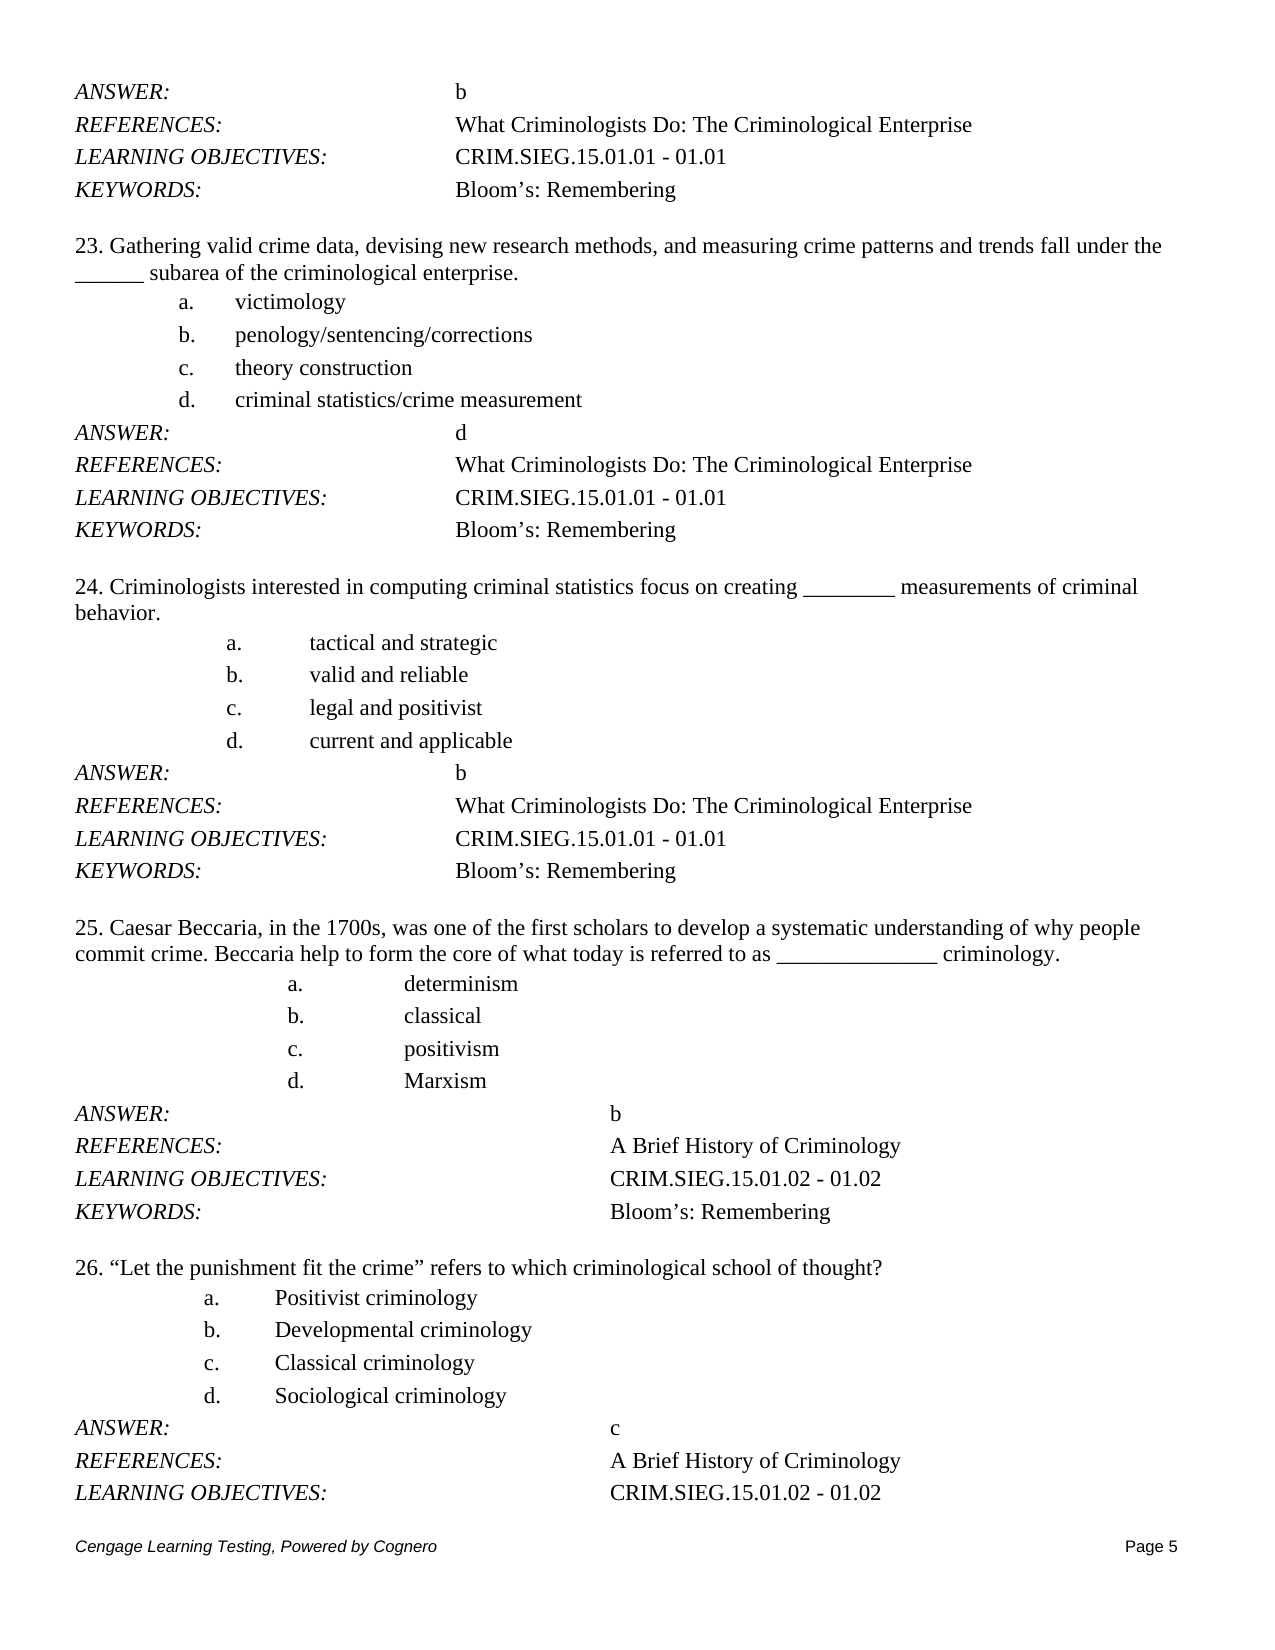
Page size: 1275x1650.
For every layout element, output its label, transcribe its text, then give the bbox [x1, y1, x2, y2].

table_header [75, 1281, 1200, 1509]
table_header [75, 75, 1200, 206]
table_header 24. Criminologists interested in computing criminal statistics focus on creating ________ measurements of criminal behavior.​ [75, 626, 1200, 887]
table_header 23. ​Gathering valid crime data, devising new research methods, and measuring crime patterns and trends fall under the ______ subarea of the criminological enterprise. [75, 285, 1200, 546]
table_header 25. Caesar Beccaria, in the 1700s, was one of the first scholars to develop a systematic understanding of why people commit crime. Beccaria help to form the core of what today is referred to as ______________ criminology.​ [75, 966, 1200, 1227]
